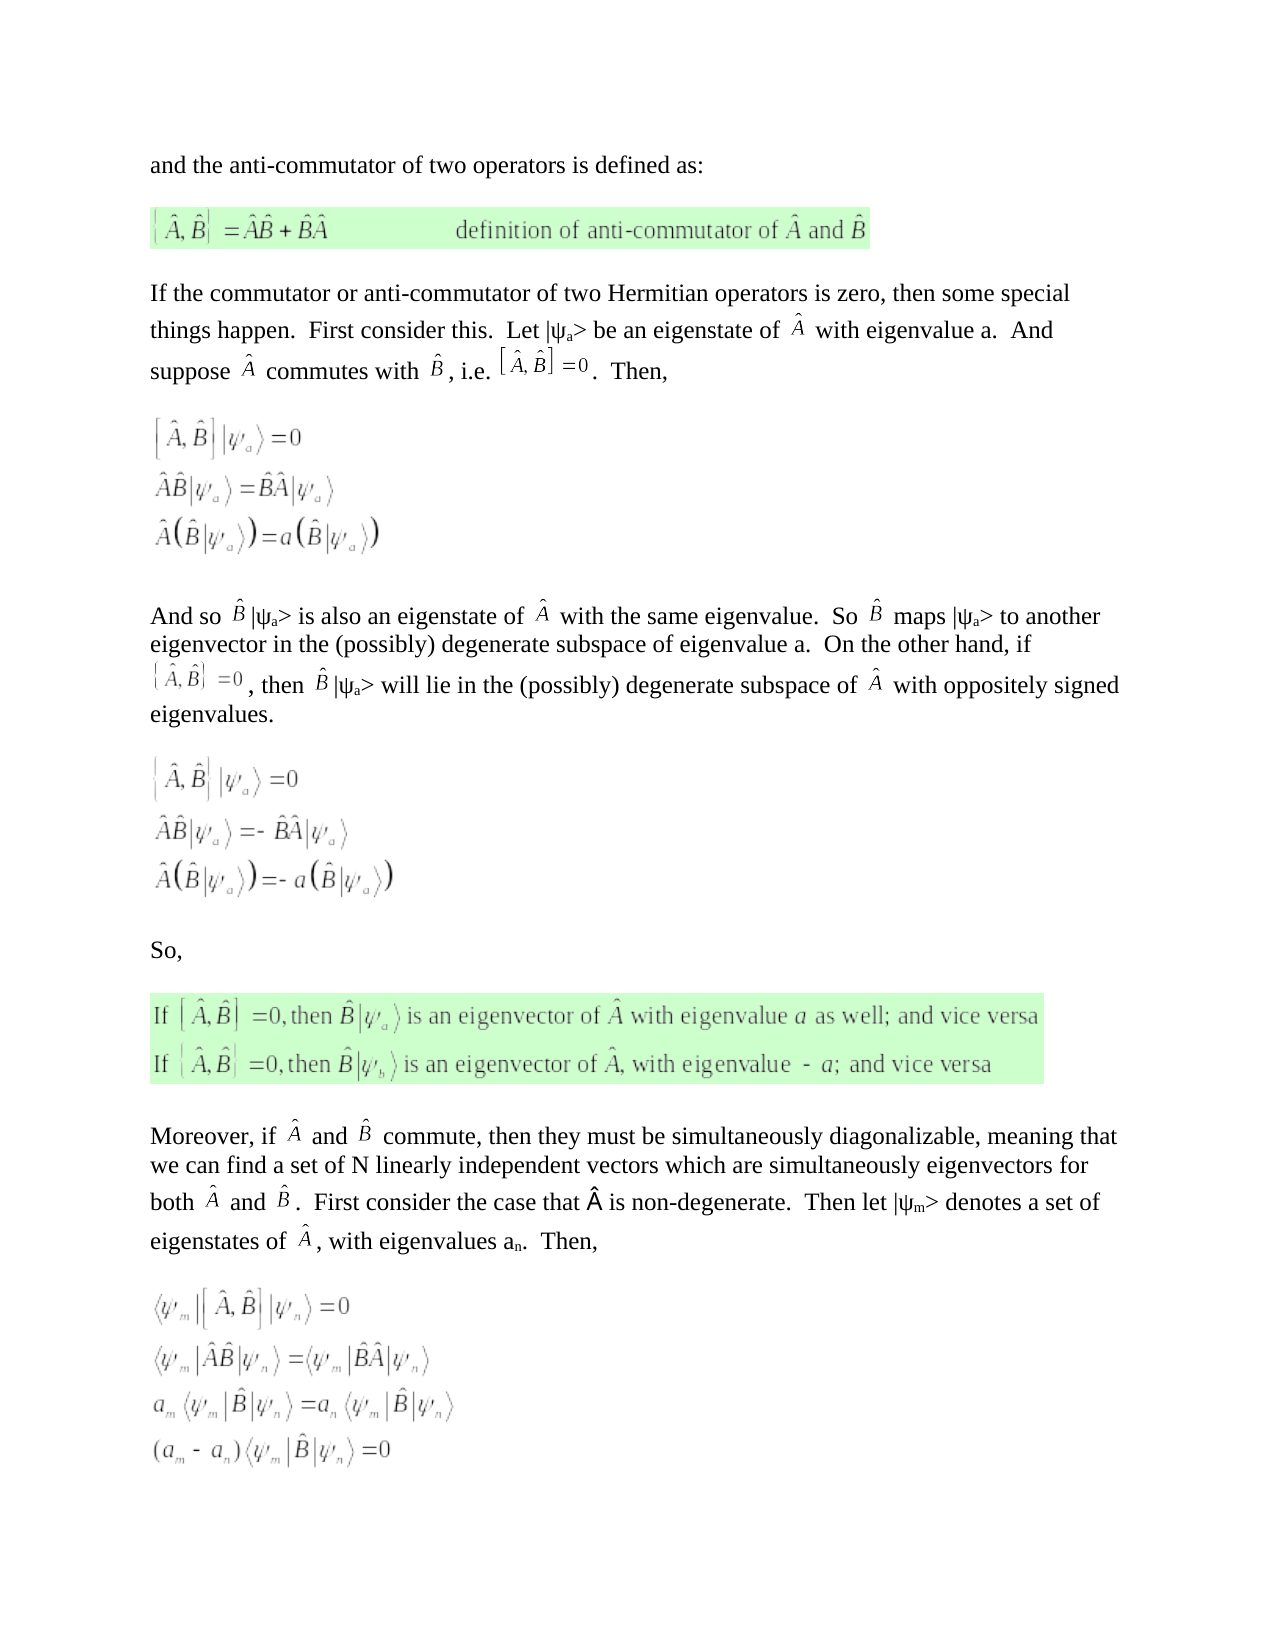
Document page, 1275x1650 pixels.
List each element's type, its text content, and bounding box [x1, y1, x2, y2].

text If the commutator or anti-commutator of two Hermitian operators is zero, then some special things happen. First consider this. Let |ψa> be an eigenstate of with eigenvalue a. And suppose commutes with , i.e. . Then, [150, 278, 1125, 385]
text And so |ψa> is also an eigenstate of with the same eigenvalue. So maps |ψa> to another eigenvector in the (possibly) degenerate subspace of eigenvalue a. On the other hand, if , then |ψa> will lie in the (possibly) degenerate subspace of with oppositely signed eigenvalues. [150, 592, 1125, 728]
text Moreover, if and commute, then they must be simultaneously diagonalizable, meaning that we can find a set of N linearly independent vectors which are simultaneously eigenvectors for both and . First consider the case that Â is non-degenerate. Then let |ψm> denotes a set of eigenstates of , with eigenvalues an. Then, [150, 1113, 1125, 1255]
text and the anti-commutator of two operators is defined as: [150, 150, 1125, 179]
text So, [150, 936, 1125, 964]
